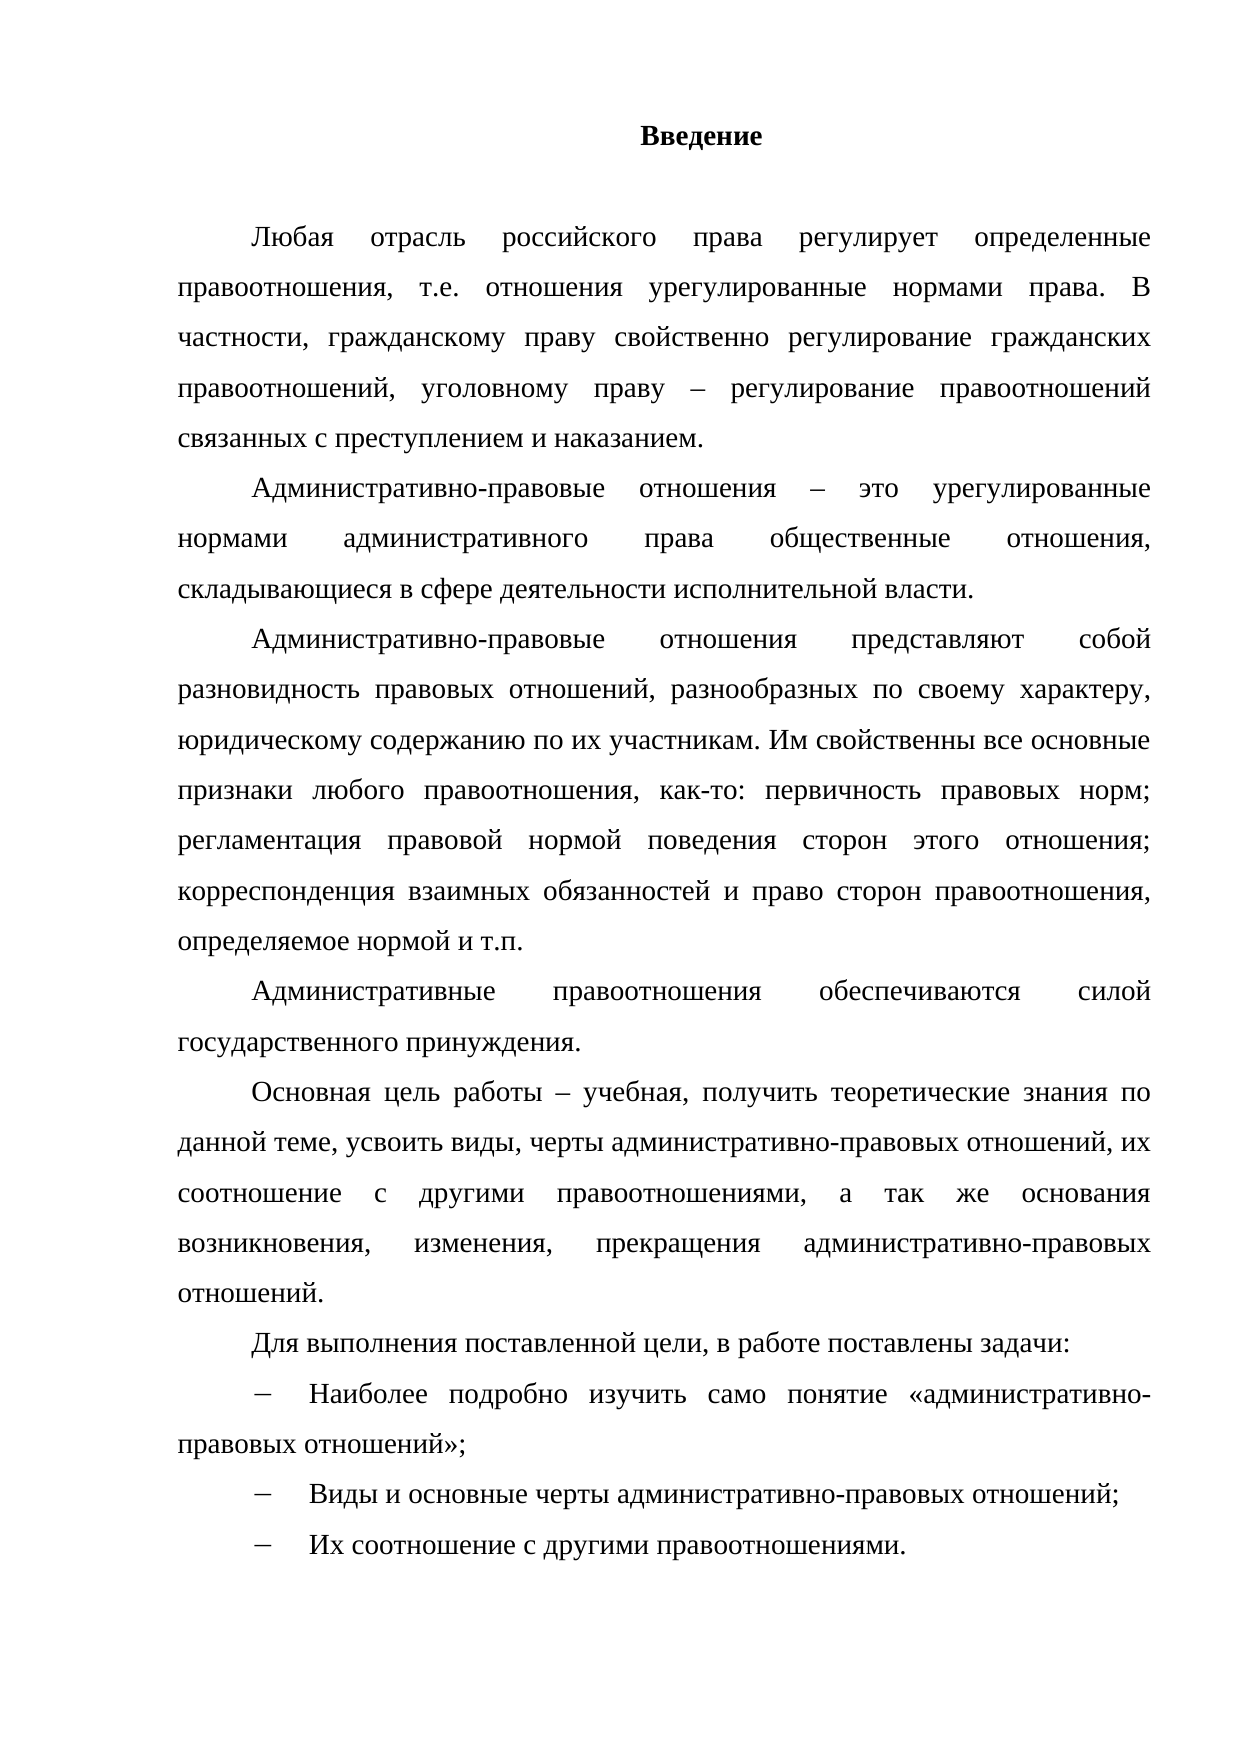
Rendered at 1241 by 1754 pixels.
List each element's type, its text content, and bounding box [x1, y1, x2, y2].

text Для выполнения поставленной цели, в работе поставлены задачи: [177, 1326, 1152, 1359]
text Введение [177, 118, 1152, 152]
text Административно-правовые отношения – это урегулированные нормами административного права общественные отношения, складывающиеся в сфере деятельности исполнительной власти. [177, 470, 1152, 604]
text Любая отрасль российского права регулирует определенные правоотношения, т.е. отношения урегулированные нормами права. В частности, гражданскому праву свойственно регулирование гражданских правоотношений, уголовному праву – регулирование правоотношений связанных с преступлением и наказанием. [177, 219, 1152, 453]
list Виды и основные черты административно-правовых отношений; [177, 1477, 1152, 1510]
text Административно-правовые отношения представляют собой разновидность правовых отношений, разнообразных по своему характеру, юридическому содержанию по их участникам. Им свойственны все основные признаки любого правоотношения, как-то: первичность правовых норм; регламентация правовой нормой поведения сторон этого отношения; корреспонденция взаимных обязанностей и право сторон правоотношения, определяемое нормой и т.п. [177, 621, 1152, 957]
text Административные правоотношения обеспечиваются силой государственного принуждения. [177, 973, 1152, 1057]
list Их соотношение с другими правоотношениями. [177, 1527, 1152, 1561]
text Основная цель работы – учебная, получить теоретические знания по данной теме, усвоить виды, черты административно-правовых отношений, их соотношение с другими правоотношениями, а так же основания возникновения, изменения, прекращения административно-правовых отношений. [177, 1074, 1152, 1309]
list Наиболее подробно изучить само понятие «административно-правовых отношений»; [177, 1376, 1152, 1460]
